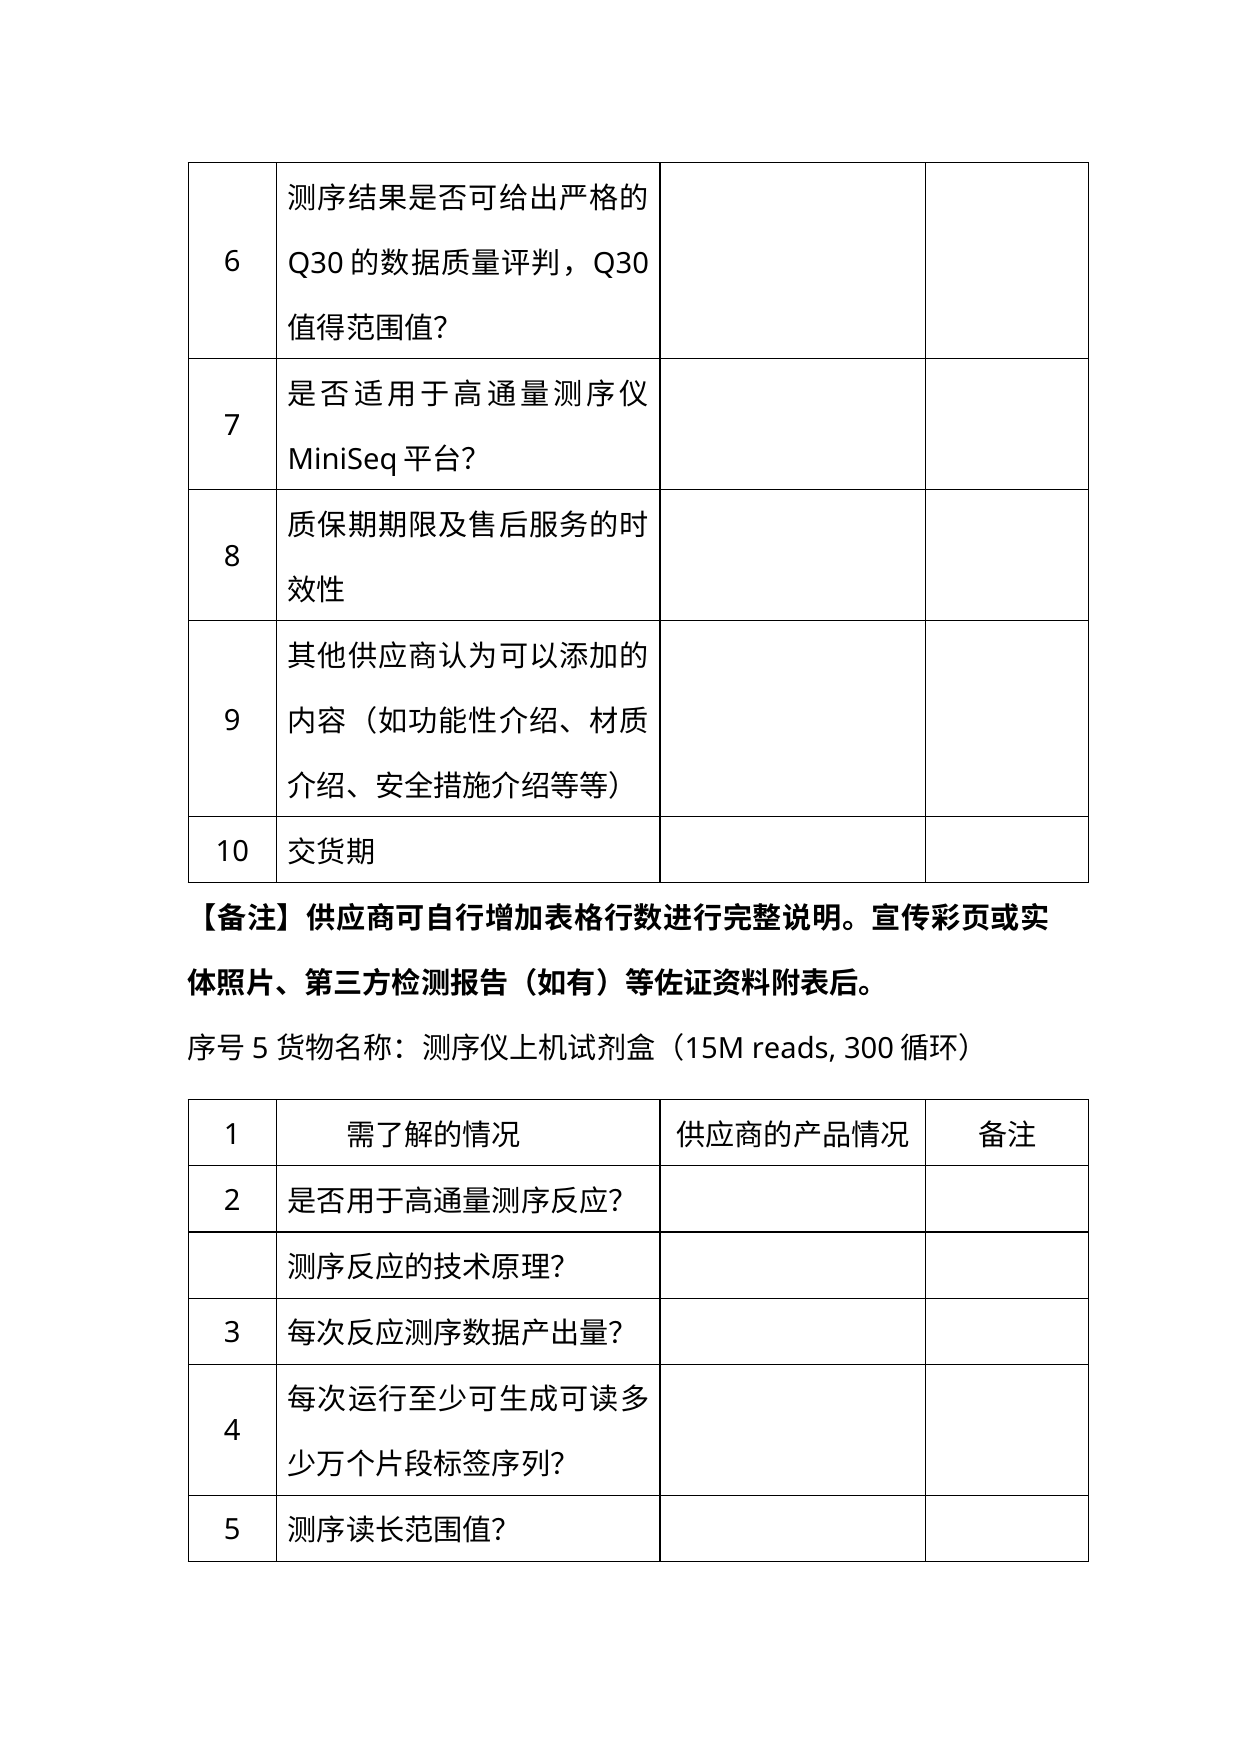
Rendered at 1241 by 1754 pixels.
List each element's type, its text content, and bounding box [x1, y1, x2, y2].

table_cell 是否适用于高通量测序仪MiniSeq平台？ [277, 359, 659, 489]
table_cell 测序结果是否可给出严格的Q30的数据质量评判，Q30值得范围值？ [277, 163, 659, 358]
table_header 1 [189, 1100, 276, 1165]
text 【备注】供应商可自行增加表格行数进行完整说明。宣传彩页或实体照片、第三方检测报告（如有）等佐证资料附表后。 [187, 883, 1053, 1013]
table_cell [661, 490, 925, 620]
table_cell [189, 1233, 276, 1297]
table_cell [661, 1299, 925, 1363]
table_cell 每次运行至少可生成可读多少万个片段标签序列？ [277, 1365, 659, 1494]
table_cell 3 [189, 1299, 276, 1363]
table_cell [661, 1166, 925, 1231]
table_cell [926, 163, 1088, 358]
table_cell [926, 1233, 1088, 1297]
table_cell 7 [189, 359, 276, 489]
table_cell [661, 359, 925, 489]
table_cell 是否用于高通量测序反应？ [277, 1166, 659, 1231]
table_cell [926, 359, 1088, 489]
table_cell [661, 1496, 925, 1561]
table_cell 2 [189, 1166, 276, 1231]
table_cell [661, 817, 925, 882]
table_cell 4 [189, 1365, 276, 1494]
table_cell [661, 621, 925, 816]
table_cell 每次反应测序数据产出量？ [277, 1299, 659, 1363]
table_cell [926, 621, 1088, 816]
table_cell [926, 1299, 1088, 1363]
table_cell 其他供应商认为可以添加的内容（如功能性介绍、材质介绍、安全措施介绍等等） [277, 621, 659, 816]
table_cell [661, 163, 925, 358]
table_cell 5 [189, 1496, 276, 1561]
table_cell 质保期期限及售后服务的时效性 [277, 490, 659, 620]
table_cell 测序反应的技术原理？ [277, 1233, 659, 1297]
table_header 备注 [926, 1100, 1088, 1165]
table_cell [926, 817, 1088, 882]
table_cell [926, 1166, 1088, 1231]
table_cell [926, 490, 1088, 620]
table_cell 交货期 [277, 817, 659, 882]
table_cell 6 [189, 163, 276, 358]
table_cell 10 [189, 817, 276, 882]
table_cell 测序读长范围值？ [277, 1496, 659, 1561]
table_header 需了解的情况 [277, 1100, 659, 1165]
table_cell 9 [189, 621, 276, 816]
table_cell [661, 1365, 925, 1494]
text 序号5 货物名称：测序仪上机试剂盒（15M reads, 300循环） [187, 1013, 1053, 1078]
table_cell [926, 1365, 1088, 1494]
table_cell [926, 1496, 1088, 1561]
table_cell 8 [189, 490, 276, 620]
table_cell [661, 1233, 925, 1297]
table_header 供应商的产品情况 [661, 1100, 925, 1165]
